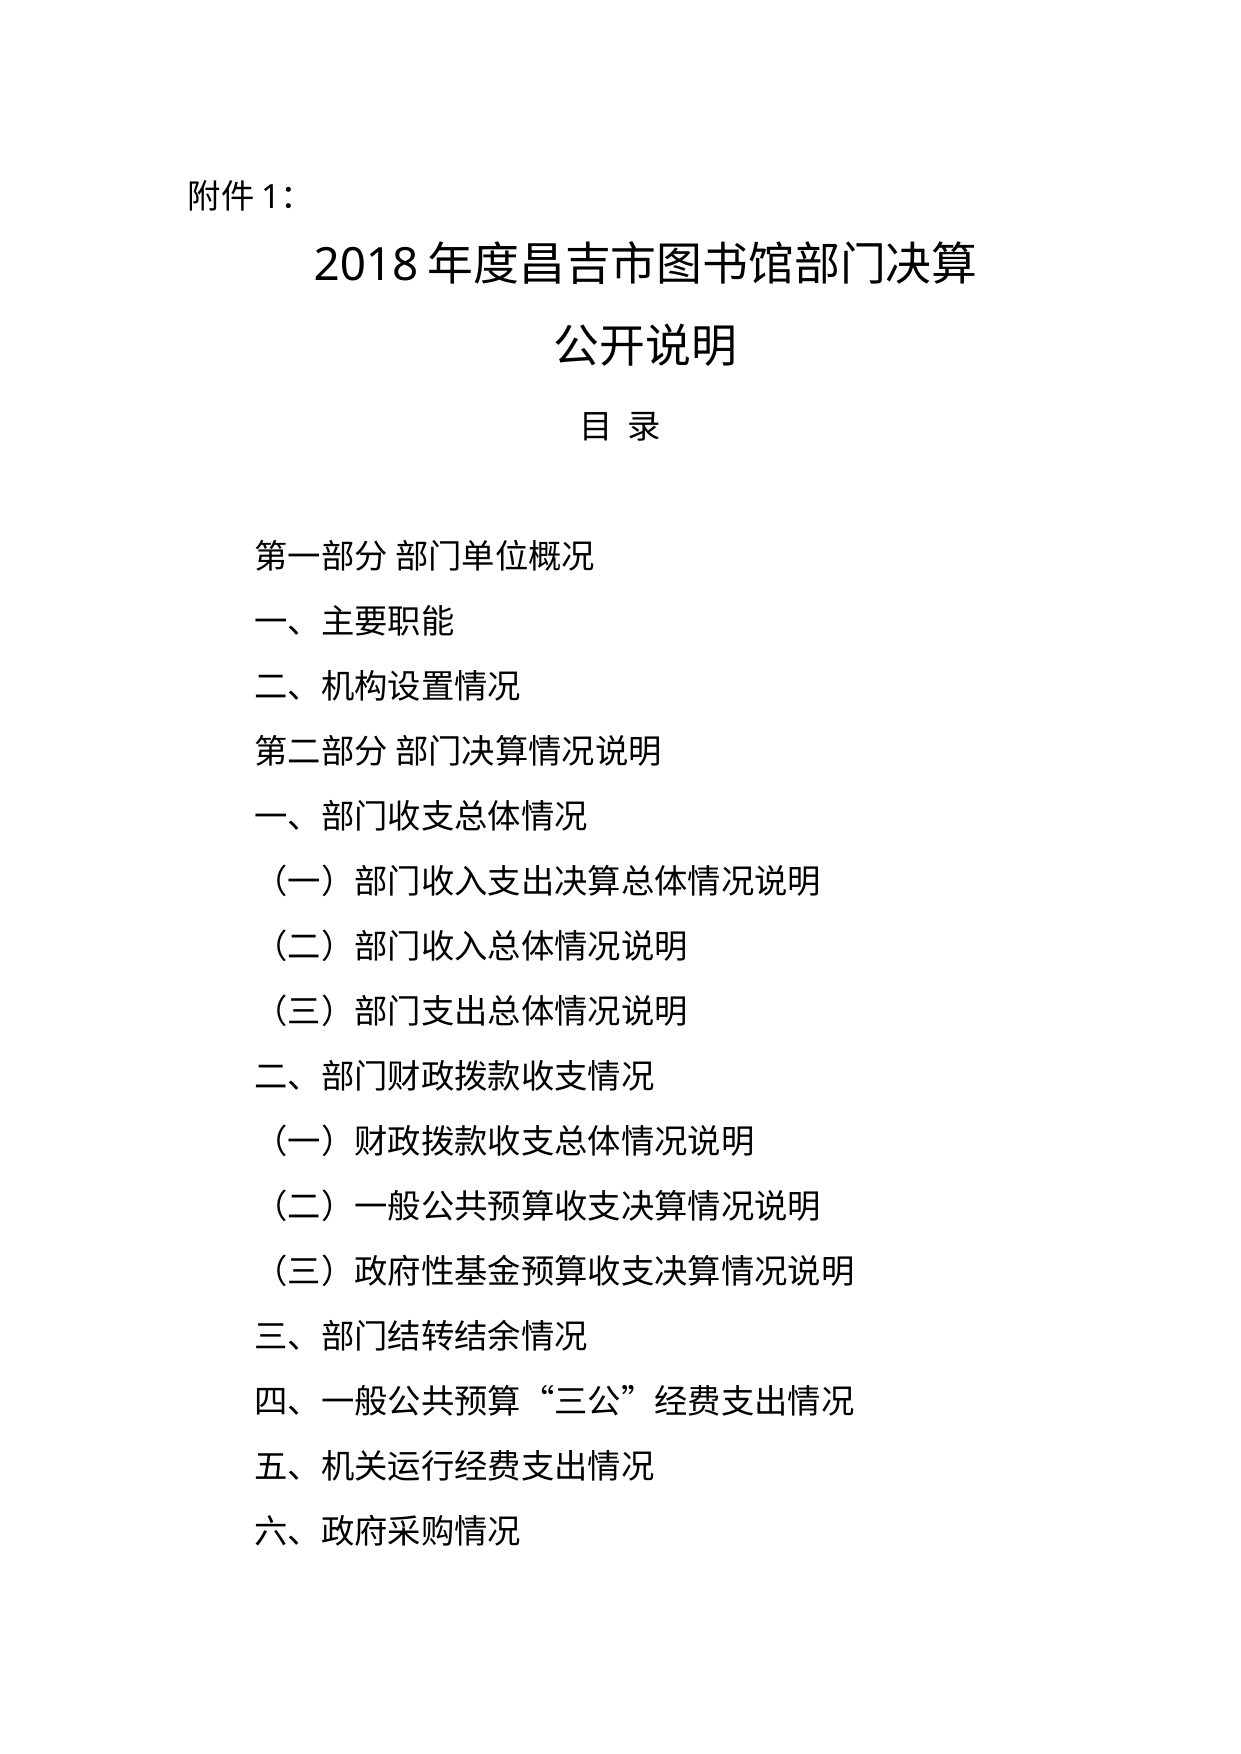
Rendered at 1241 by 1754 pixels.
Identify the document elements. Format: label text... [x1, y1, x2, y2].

text 六、政府采购情况 [187, 1496, 1053, 1561]
text 一、主要职能 [187, 586, 1053, 651]
text （二）一般公共预算收支决算情况说明 [187, 1171, 1053, 1236]
text （三）政府性基金预算收支决算情况说明 [187, 1236, 1053, 1301]
text 第一部分 部门单位概况 [187, 521, 1053, 586]
text 四、一般公共预算“三公”经费支出情况 [187, 1366, 1053, 1431]
text 二、机构设置情况 [187, 651, 1053, 716]
text 目 录 [187, 391, 1053, 456]
text （三）部门支出总体情况说明 [187, 976, 1053, 1041]
text 三、部门结转结余情况 [187, 1301, 1053, 1366]
text （二）部门收入总体情况说明 [187, 911, 1053, 976]
text 公开说明 [187, 293, 1053, 391]
text （一）部门收入支出决算总体情况说明 [187, 846, 1053, 911]
text 2018年度昌吉市图书馆部门决算 [187, 227, 1053, 293]
text （一）财政拨款收支总体情况说明 [187, 1106, 1053, 1171]
text 二、部门财政拨款收支情况 [187, 1041, 1053, 1106]
text 一、部门收支总体情况 [187, 781, 1053, 846]
text 第二部分 部门决算情况说明 [187, 716, 1053, 781]
text 附件1： [187, 162, 1053, 227]
text 五、机关运行经费支出情况 [187, 1431, 1053, 1496]
